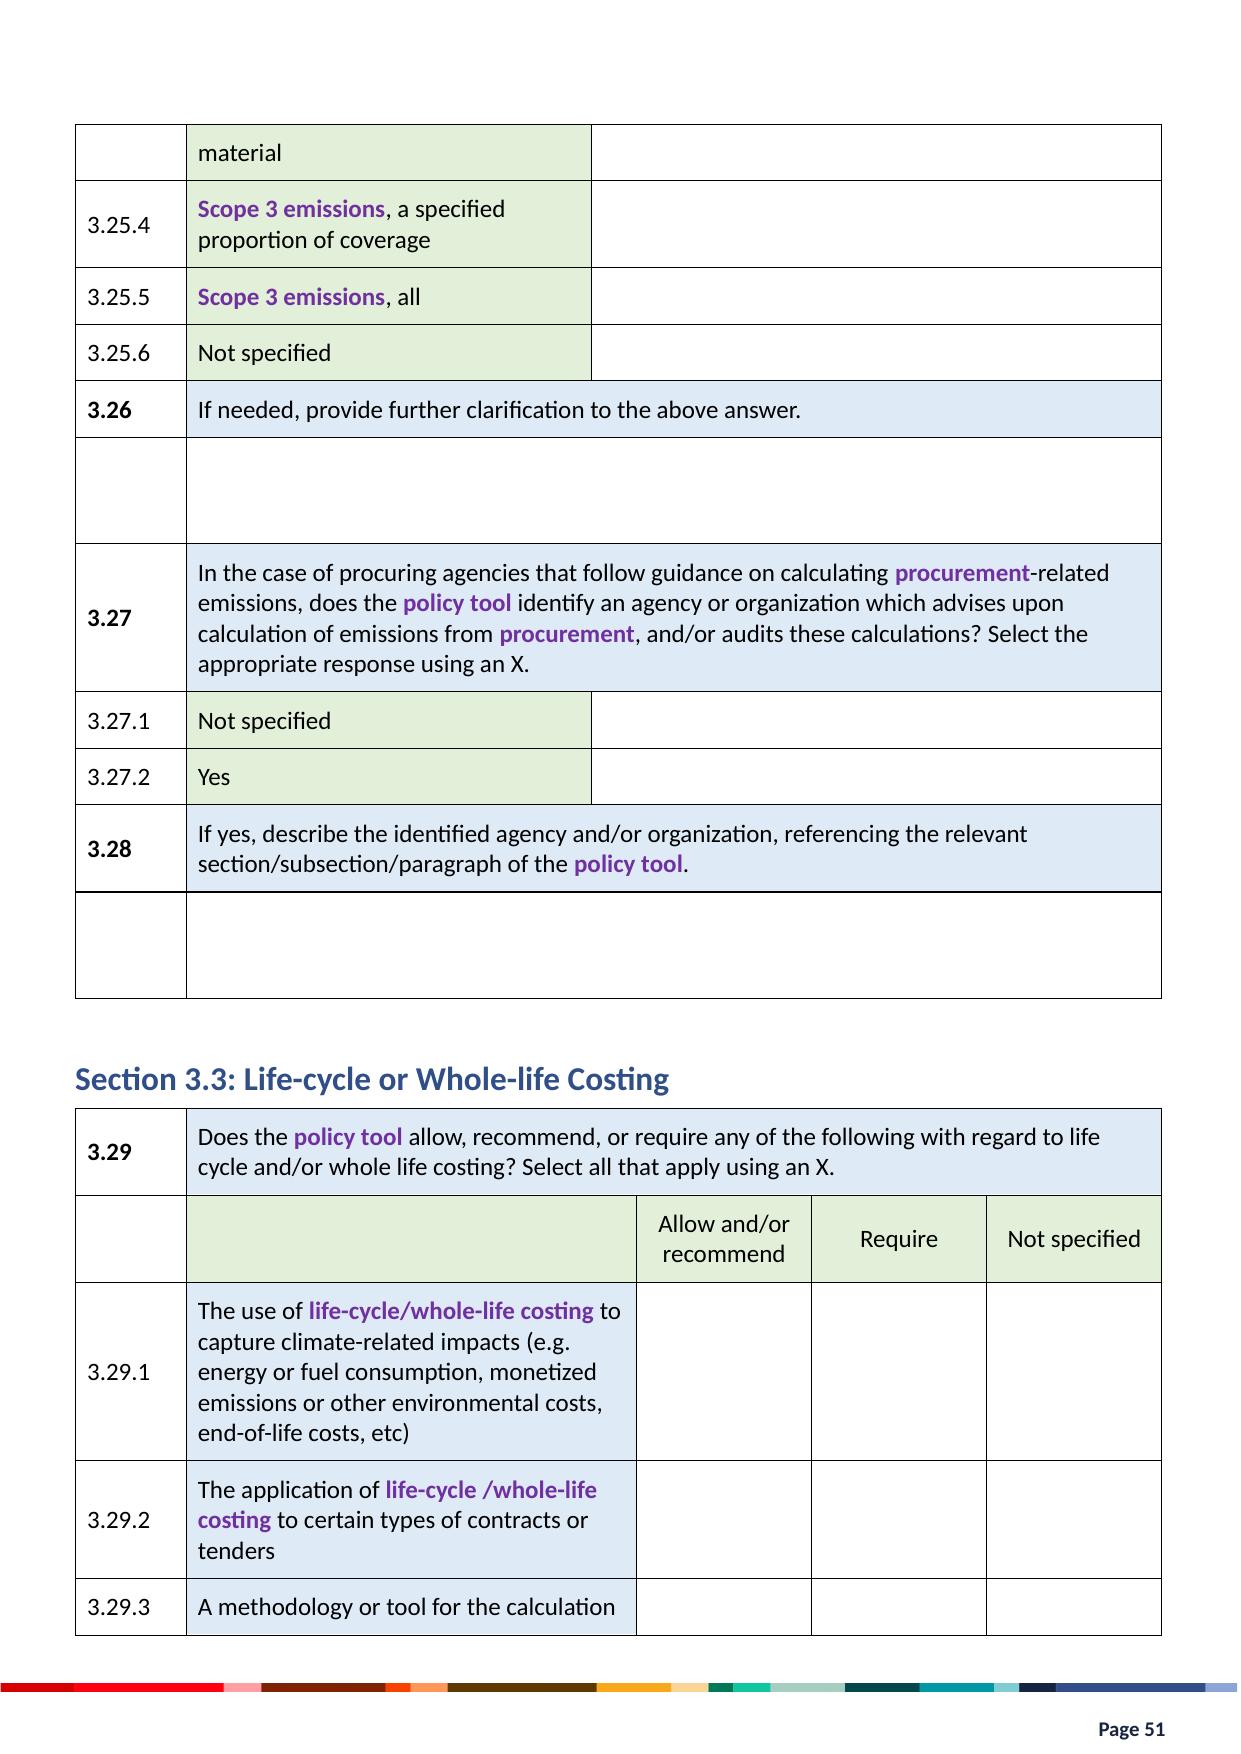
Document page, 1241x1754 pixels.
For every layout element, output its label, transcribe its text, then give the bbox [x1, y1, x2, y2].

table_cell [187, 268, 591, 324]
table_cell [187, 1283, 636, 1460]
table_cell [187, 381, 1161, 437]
picture [0, 1683, 1236, 1692]
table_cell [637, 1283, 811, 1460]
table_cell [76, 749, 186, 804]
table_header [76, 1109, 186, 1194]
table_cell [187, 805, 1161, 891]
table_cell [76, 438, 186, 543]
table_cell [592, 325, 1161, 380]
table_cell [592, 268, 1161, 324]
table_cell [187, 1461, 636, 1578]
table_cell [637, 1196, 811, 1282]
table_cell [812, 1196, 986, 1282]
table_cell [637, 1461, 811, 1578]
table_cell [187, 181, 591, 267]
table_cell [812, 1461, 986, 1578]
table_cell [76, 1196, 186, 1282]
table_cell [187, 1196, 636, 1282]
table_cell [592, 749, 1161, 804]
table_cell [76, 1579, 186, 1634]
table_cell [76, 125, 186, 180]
subtitle Section 3.3: Life-cycle or Whole-life Costing [75, 1058, 1165, 1099]
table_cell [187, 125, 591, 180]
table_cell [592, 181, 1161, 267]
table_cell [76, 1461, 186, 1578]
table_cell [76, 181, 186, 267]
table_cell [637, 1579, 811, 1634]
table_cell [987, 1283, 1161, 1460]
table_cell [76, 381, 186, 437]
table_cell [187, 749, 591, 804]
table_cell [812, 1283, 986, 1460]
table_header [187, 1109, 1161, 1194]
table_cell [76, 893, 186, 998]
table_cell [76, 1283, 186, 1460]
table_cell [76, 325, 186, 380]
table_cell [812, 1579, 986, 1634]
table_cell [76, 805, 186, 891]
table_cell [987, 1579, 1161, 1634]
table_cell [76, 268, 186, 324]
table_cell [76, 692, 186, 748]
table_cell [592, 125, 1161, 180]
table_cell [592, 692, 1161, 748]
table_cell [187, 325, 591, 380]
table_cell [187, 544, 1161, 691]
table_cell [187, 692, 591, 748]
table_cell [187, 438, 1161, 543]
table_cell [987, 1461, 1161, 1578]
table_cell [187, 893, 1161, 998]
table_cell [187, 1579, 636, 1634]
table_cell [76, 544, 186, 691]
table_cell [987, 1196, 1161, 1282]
